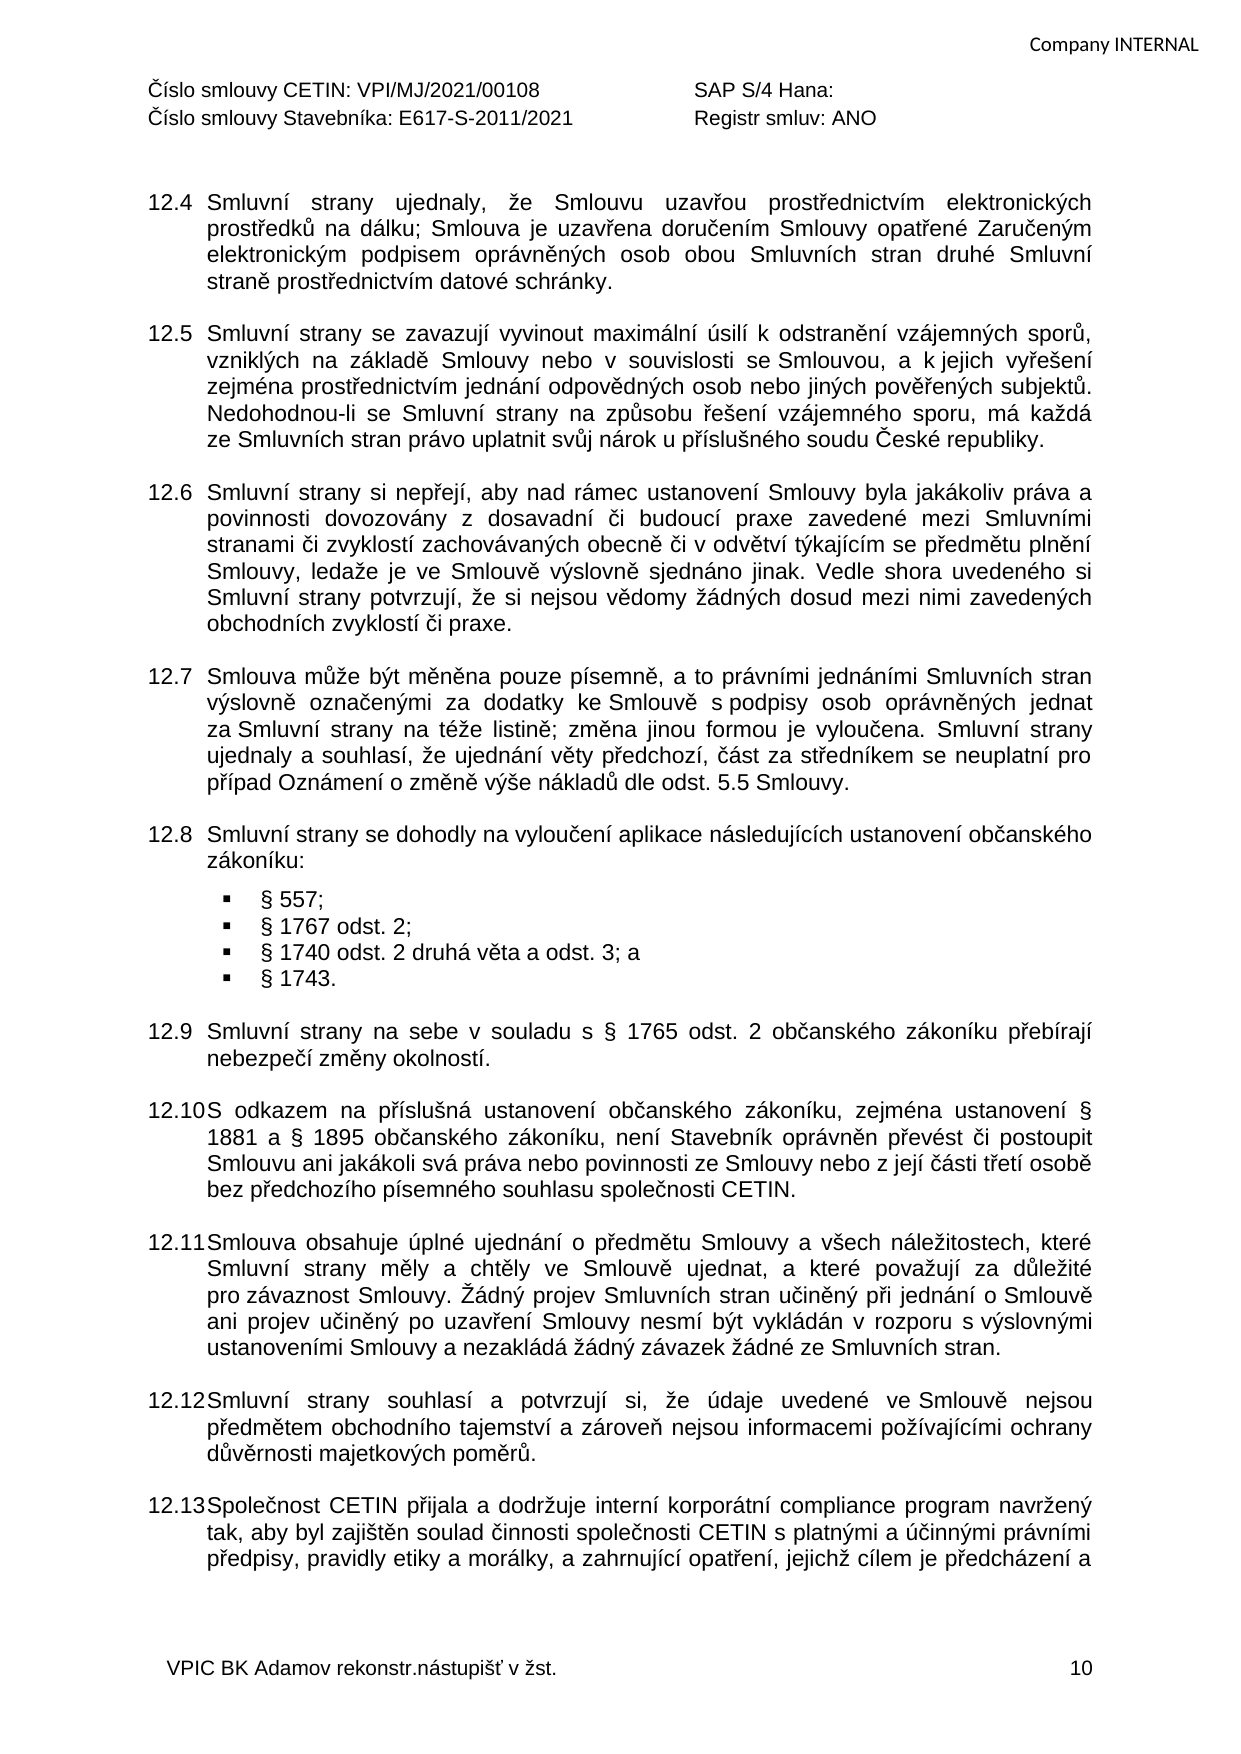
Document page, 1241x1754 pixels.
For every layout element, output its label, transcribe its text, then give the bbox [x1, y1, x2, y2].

list Smluvní strany na sebe v souladu s § 1765 odst. 2 občanského zákoníku přebírají nebezpečí změny okolností. [148, 1018, 1093, 1071]
list Smluvní strany ujednaly, že Smlouvu uzavřou prostřednictvím elektronických prostředků na dálku; Smlouva je uzavřena doručením Smlouvy opatřené Zaručeným elektronickým podpisem oprávněných osob obou Smluvních stran druhé Smluvní straně prostřednictvím datové schránky. [148, 189, 1093, 294]
list Smlouva obsahuje úplné ujednání o předmětu Smlouvy a všech náležitostech, které Smluvní strany měly a chtěly ve Smlouvě ujednat, a které považují za důležité pro závaznost Smlouvy. Žádný projev Smluvních stran učiněný při jednání o Smlouvě ani projev učiněný po uzavření Smlouvy nesmí být vykládán v rozporu s výslovnými ustanoveními Smlouvy a nezakládá žádný závazek žádné ze Smluvních stran. [148, 1229, 1093, 1361]
list § 557; [221, 886, 1093, 913]
list Smlouva může být měněna pouze písemně, a to právními jednáními Smluvních stran výslovně označenými za dodatky ke Smlouvě s podpisy osob oprávněných jednat za Smluvní strany na téže listině; změna jinou formou je vyloučena. Smluvní strany ujednaly a souhlasí, že ujednání věty předchozí, část za středníkem se neuplatní pro případ Oznámení o změně výše nákladů dle odst. 5.5 Smlouvy. [148, 663, 1093, 795]
list S odkazem na příslušná ustanovení občanského zákoníku, zejména ustanovení § 1881 a § 1895 občanského zákoníku, není Stavebník oprávněn převést či postoupit Smlouvu ani jakákoli svá práva nebo povinnosti ze Smlouvy nebo z její části třetí osobě bez předchozího písemného souhlasu společnosti CETIN. [148, 1097, 1093, 1203]
list § 1767 odst. 2; [221, 913, 1093, 939]
list Smluvní strany souhlasí a potvrzují si, že údaje uvedené ve Smlouvě nejsou předmětem obchodního tajemství a zároveň nejsou informacemi požívajícími ochrany důvěrnosti majetkových poměrů. [148, 1387, 1093, 1466]
list § 1740 odst. 2 druhá věta a odst. 3; a [221, 939, 1093, 965]
list § 1743. [221, 965, 1093, 992]
list Smluvní strany se dohodly na vyloučení aplikace následujících ustanovení občanského zákoníku: [148, 821, 1093, 874]
list Smluvní strany se zavazují vyvinout maximální úsilí k odstranění vzájemných sporů, vzniklých na základě Smlouvy nebo v souvislosti se Smlouvou, a k jejich vyřešení zejména prostřednictvím jednání odpovědných osob nebo jiných pověřených subjektů. Nedohodnou-li se Smluvní strany na způsobu řešení vzájemného sporu, má každá ze Smluvních stran právo uplatnit svůj nárok u příslušného soudu České republiky. [148, 320, 1093, 452]
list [148, 1492, 1093, 1572]
list Smluvní strany si nepřejí, aby nad rámec ustanovení Smlouvy byla jakákoliv práva a povinnosti dovozovány z dosavadní či budoucí praxe zavedené mezi Smluvními stranami či zvyklostí zachovávaných obecně či v odvětví týkajícím se předmětu plnění Smlouvy, ledaže je ve Smlouvě výslovně sjednáno jinak. Vedle shora uvedeného si Smluvní strany potvrzují, že si nejsou vědomy žádných dosud mezi nimi zavedených obchodních zvyklostí či praxe. [148, 478, 1093, 637]
